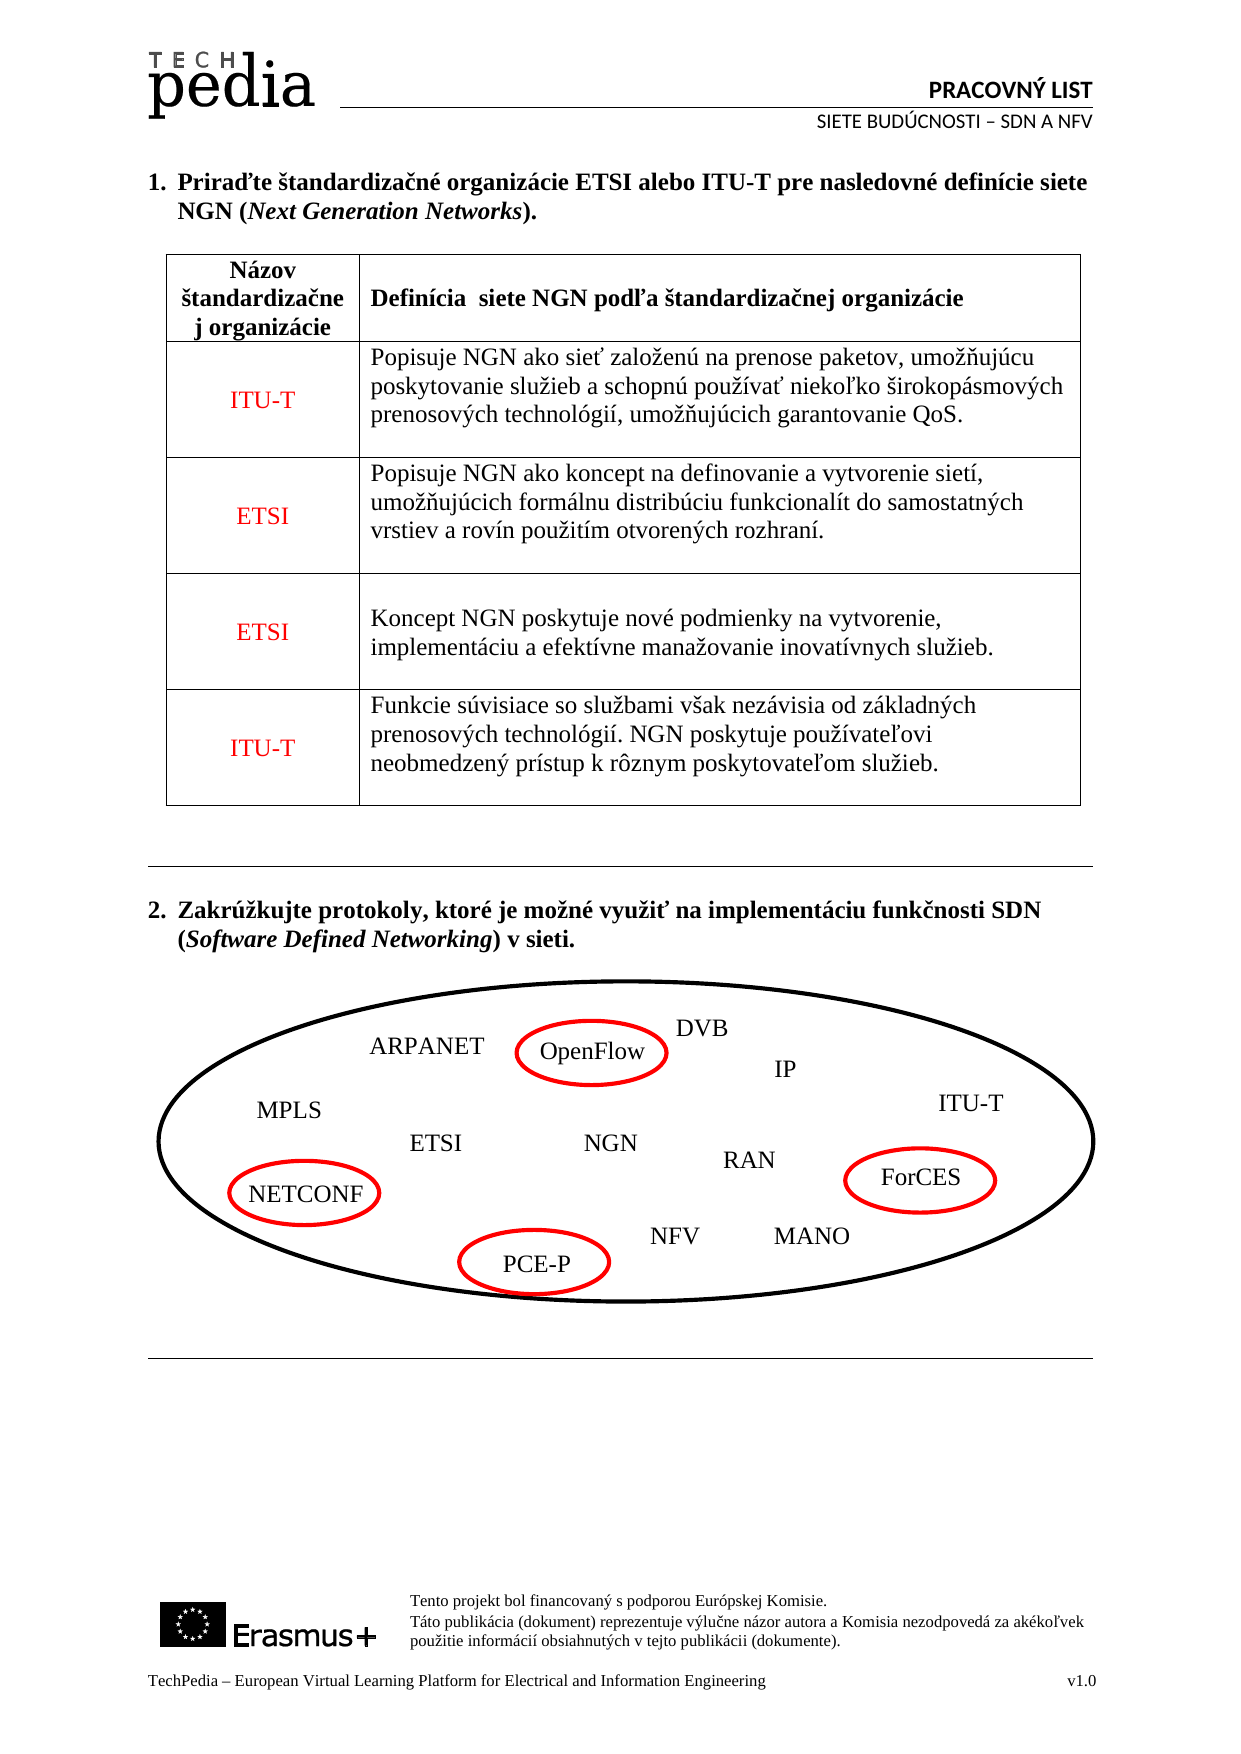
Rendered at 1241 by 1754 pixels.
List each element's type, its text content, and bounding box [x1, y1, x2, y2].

table_cell ETSI [167, 458, 359, 573]
text Priraďte štandardizačné organizácie ETSI alebo ITU-T pre nasledovné definície siete NGN (Next Generation Networks). [148, 167, 1093, 225]
table_cell ITU-T [167, 342, 359, 457]
table_cell Funkcie súvisiace so službami však nezávisia od základných prenosových technológií. NGN poskytuje používateľovi neobmedzený prístup k rôznym poskytovateľom služieb. [360, 690, 1080, 805]
table_cell Popisuje NGN ako koncept na definovanie a vytvorenie sietí, umožňujúcich formálnu distribúciu funkcionalít do samostatných vrstiev a rovín použitím otvorených rozhraní. [360, 458, 1080, 573]
table_cell Koncept NGN poskytuje nové podmienky na vytvorenie, implementáciu a efektívne manažovanie inovatívnych služieb. [360, 574, 1080, 689]
table_cell ITU-T [167, 690, 359, 805]
table_header Názov štandardizačnej organizácie [167, 255, 359, 341]
table_cell Popisuje NGN ako sieť založenú na prenose paketov, umožňujúcu poskytovanie služieb a schopnú používať niekoľko širokopásmových prenosových technológií, umožňujúcich garantovanie QoS. [360, 342, 1080, 457]
table_header Definícia siete NGN podľa štandardizačnej organizácie [360, 255, 1080, 341]
text Zakrúžkujte protokoly, ktoré je možné využiť na implementáciu funkčnosti SDN (Software Defined Networking) v sieti. [148, 896, 1093, 953]
table_cell ETSI [167, 574, 359, 689]
